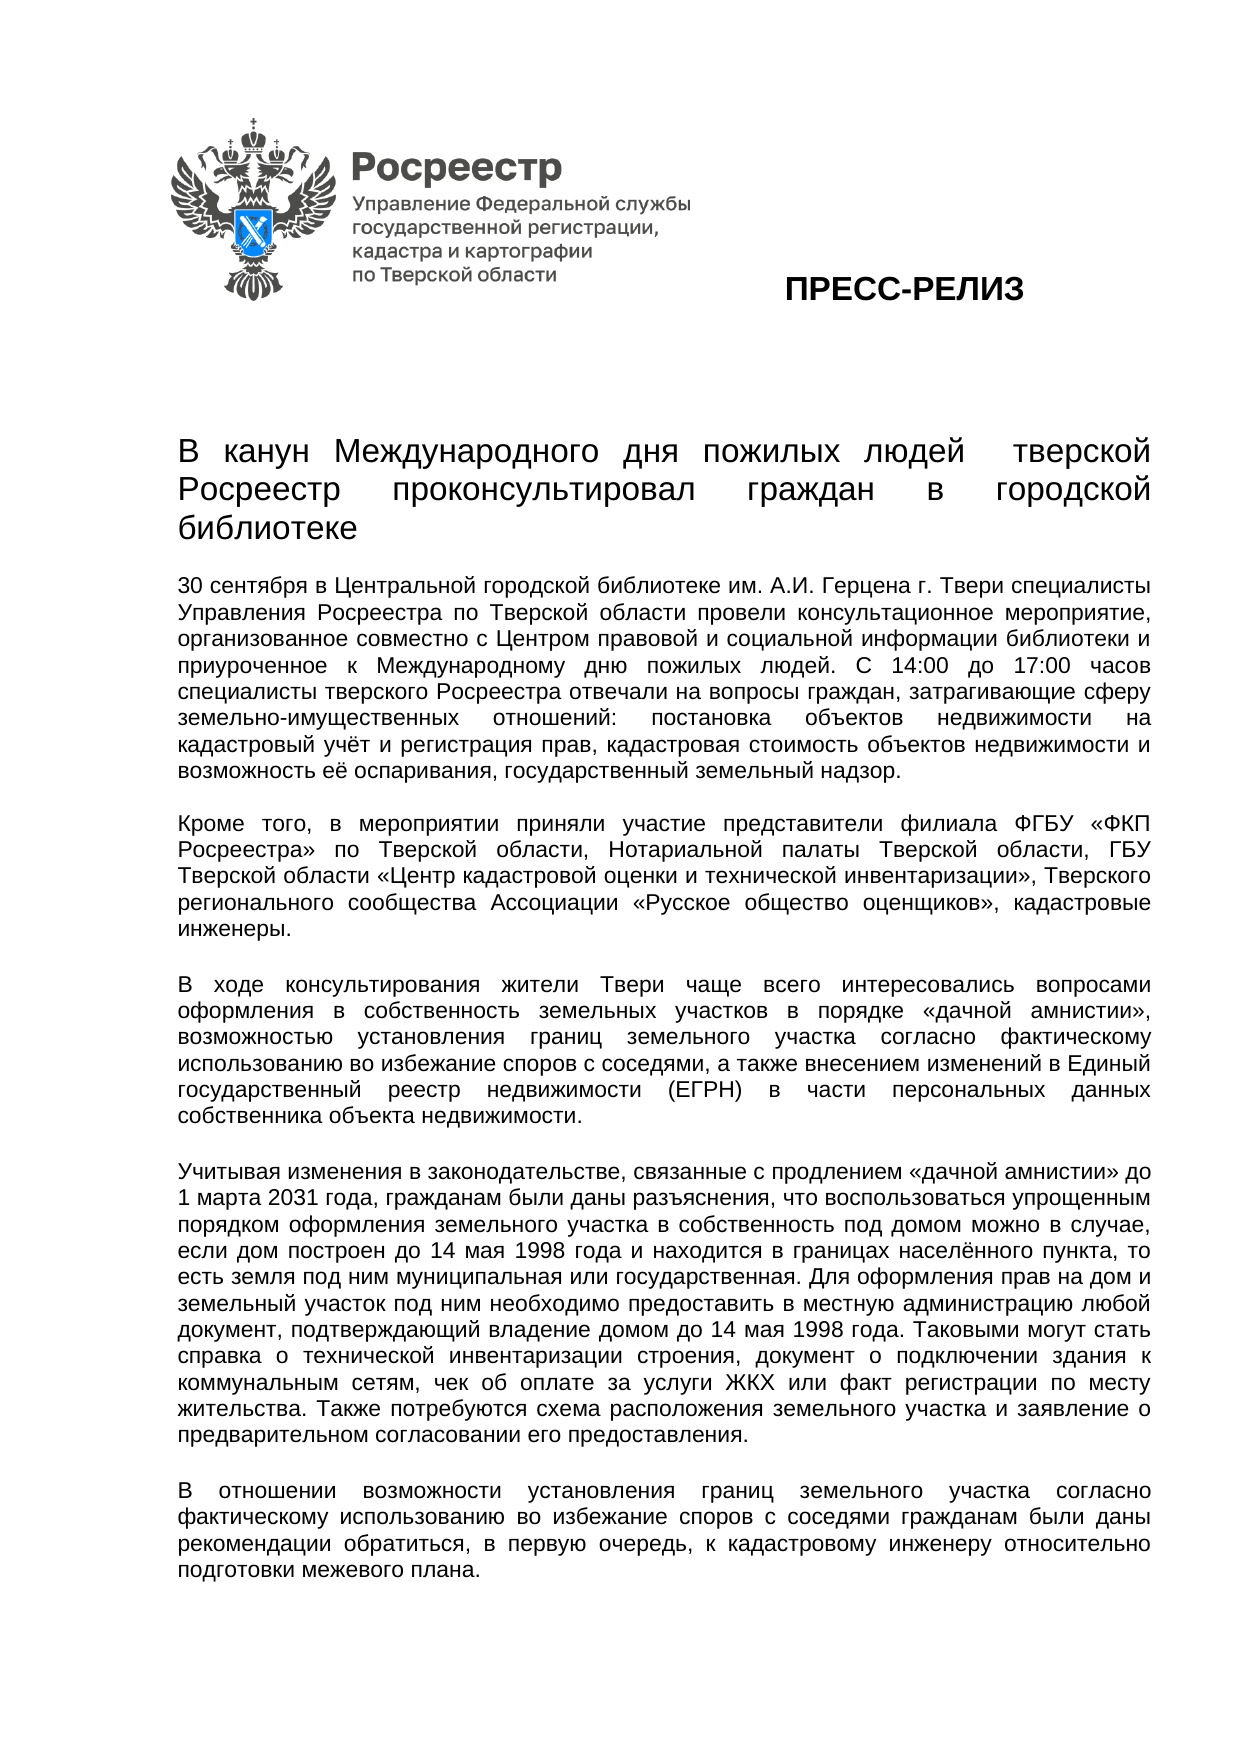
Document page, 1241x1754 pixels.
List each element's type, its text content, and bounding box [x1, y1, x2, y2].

text Кроме того, в мероприятии приняли участие представители филиала ФГБУ «ФКП Росреестра» по Тверской области, Нотариальной палаты Тверской области, ГБУ Тверской области «Центр кадастровой оценки и технической инвентаризации», Тверского регионального сообщества Ассоциации «Русское общество оценщиков», кадастровые инженеры. [177, 810, 1152, 941]
text Учитывая изменения в законодательстве, связанные с продлением «дачной амнистии» до 1 марта 2031 года, гражданам были даны разъяснения, что воспользоваться упрощенным порядком оформления земельного участка в собственность под домом можно в случае, если дом построен до 14 мая 1998 года и находится в границах населённого пункта, то есть земля под ним муниципальная или государственная. Для оформления прав на дом и земельный участок под ним необходимо предоставить в местную администрацию любой документ, подтверждающий владение домом до 14 мая 1998 года. Таковыми могут стать справка о технической инвентаризации строения, документ о подключении здания к коммунальным сетям, чек об оплате за услуги ЖКХ или факт регистрации по месту жительства. Также потребуются схема расположения земельного участка и заявление о предварительном согласовании его предоставления. [177, 1158, 1152, 1448]
picture [171, 118, 690, 301]
text В ходе консультирования жители Твери чаще всего интересовались вопросами оформления в собственность земельных участков в порядке «дачной амнистии», возможностью установления границ земельного участка согласно фактическому использованию во избежание споров с соседями, а также внесением изменений в Единый государственный реестр недвижимости (ЕГРН) в части персональных данных собственника объекта недвижимости. [177, 971, 1152, 1129]
text В канун Международного дня пожилых людей тверской Росреестр проконсультировал граждан в городской библиотеке [177, 431, 1152, 546]
text В отношении возможности установления границ земельного участка согласно фактическому использованию во избежание споров с соседями гражданам были даны рекомендации обратиться, в первую очередь, к кадастровому инженеру относительно подготовки межевого плана. [177, 1477, 1152, 1582]
text 30 сентября в Центральной городской библиотеке им. А.И. Герцена г. Твери специалисты Управления Росреестра по Тверской области провели консультационное мероприятие, организованное совместно с Центром правовой и социальной информации библиотеки и приуроченное к Международному дню пожилых людей. С 14:00 до 17:00 часов специалисты тверского Росреестра отвечали на вопросы граждан, затрагивающие сферу земельно-имущественных отношений: постановка объектов недвижимости на кадастровый учёт и регистрация прав, кадастровая стоимость объектов недвижимости и возможность её оспаривания, государственный земельный надзор. [177, 572, 1152, 783]
